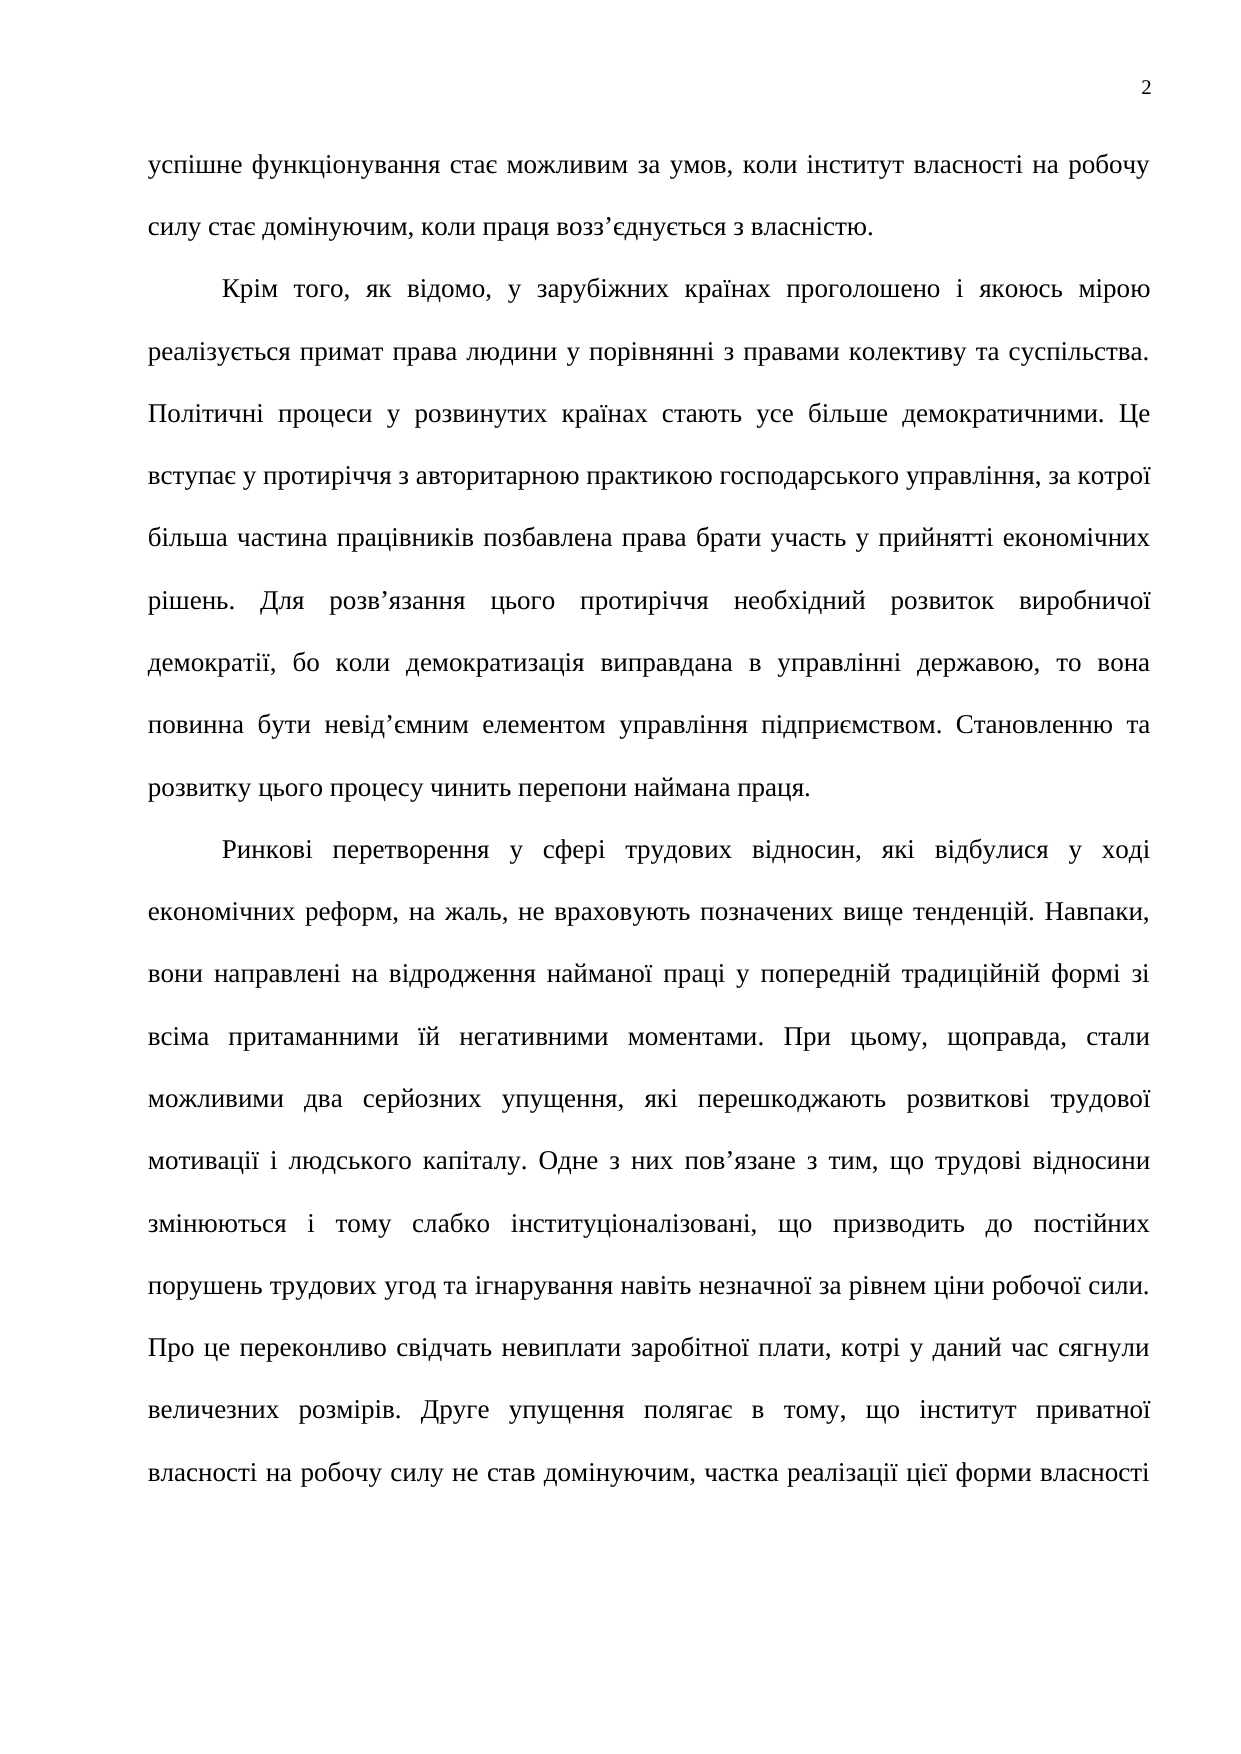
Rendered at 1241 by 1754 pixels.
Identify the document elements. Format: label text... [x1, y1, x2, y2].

text Крім того, як відомо, у зарубіжних країнах проголошено і якоюсь мірою реалізується примат права людини у порівнянні з правами колективу та суспільства. Політичні процеси у розвинутих країнах стають усе більше демократичними. Це вступає у протиріччя з авторитарною практикою господарського управління, за котрої більша частина працівників позбавлена права брати участь у прийнятті економічних рішень. Для розв’язання цього протиріччя необхідний розвиток виробничої демократії, бо коли демократизація виправдана в управлінні державою, то вона повинна бути невід’ємним елементом управління підприємством. Становленню та розвитку цього процесу чинить перепони наймана праця. [148, 272, 1152, 802]
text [148, 833, 1152, 1487]
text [148, 148, 1152, 241]
